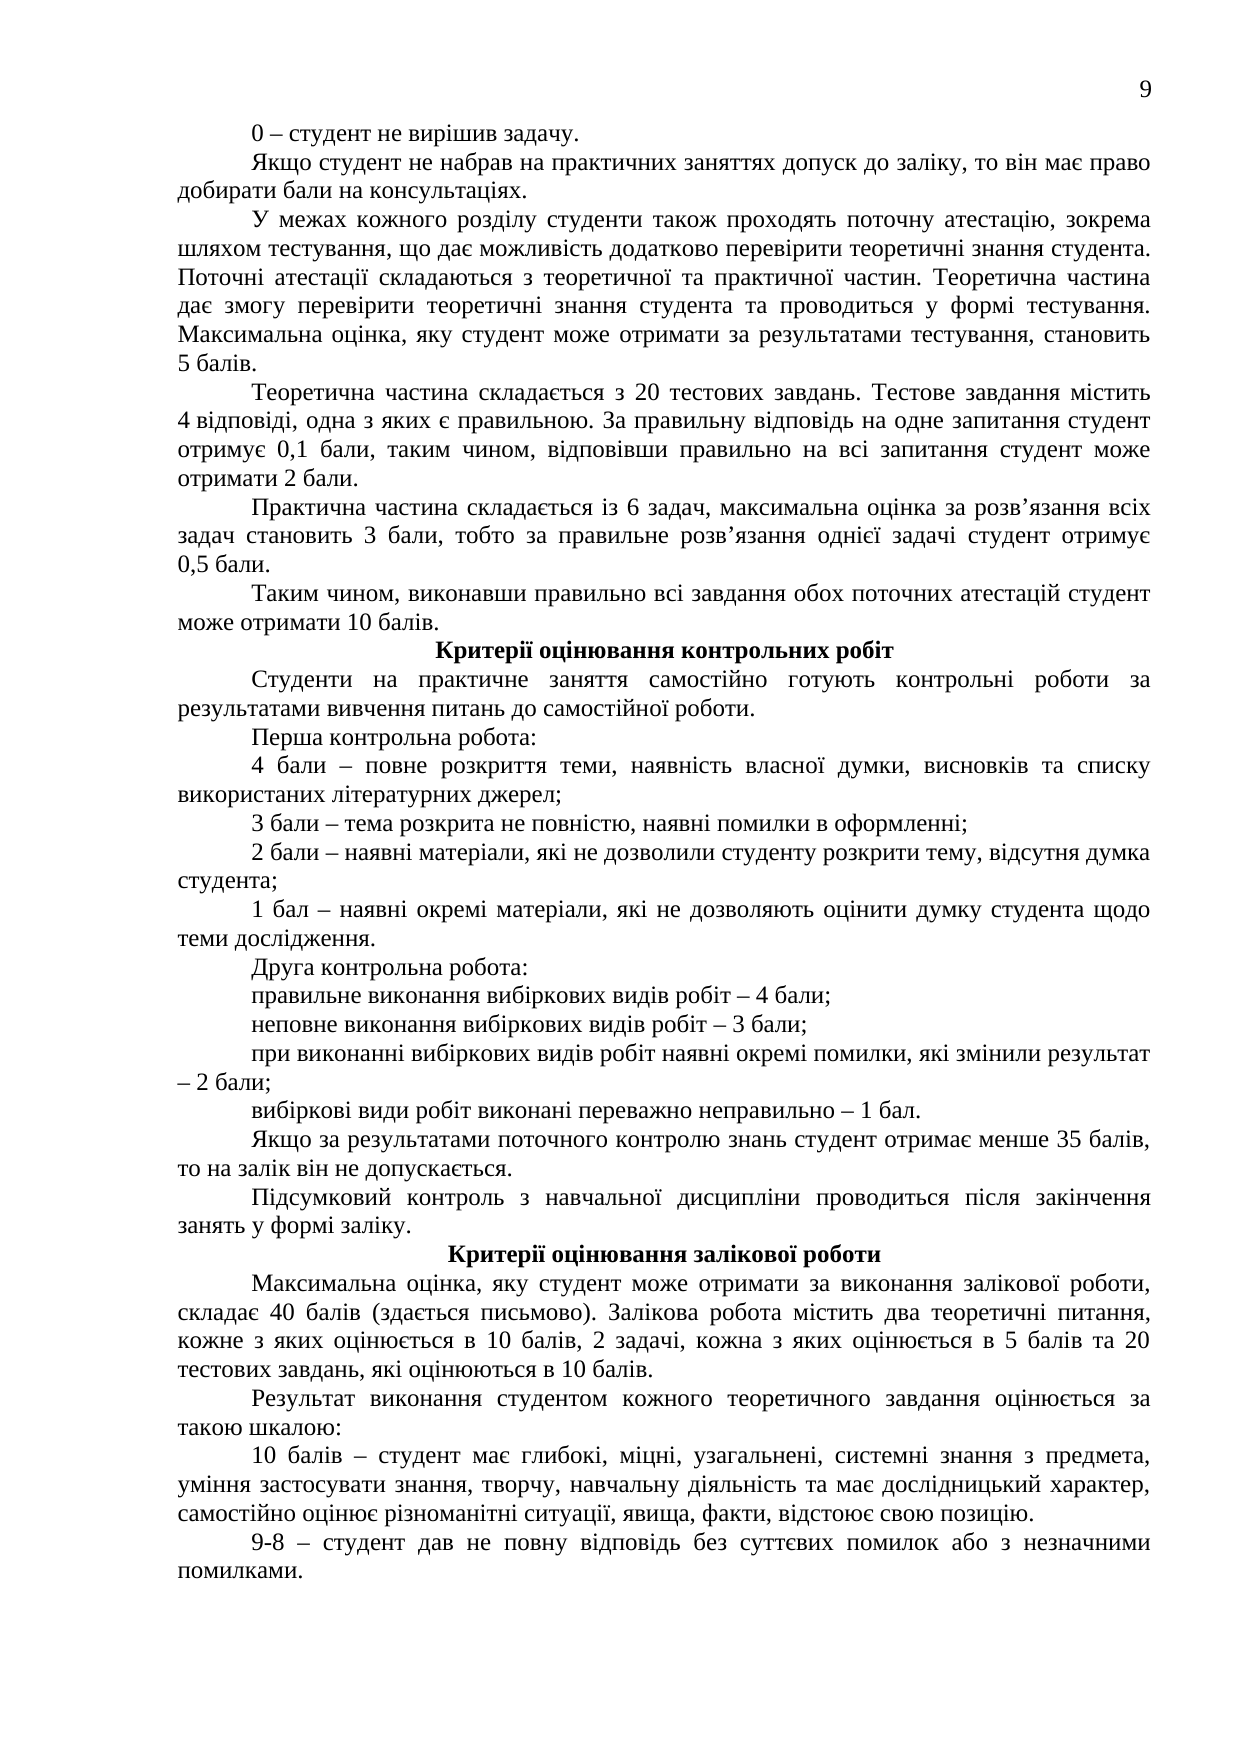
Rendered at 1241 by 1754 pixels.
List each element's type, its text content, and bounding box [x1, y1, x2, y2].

text правильне виконання вибіркових видів робіт – 4 бали; [177, 981, 1152, 1009]
text Якщо студент не набрав на практичних заняттях допуск до заліку, то він має право добирати бали на консультаціях. [177, 147, 1152, 204]
text неповне виконання вибіркових видів робіт – 3 бали; [177, 1009, 1152, 1038]
text Таким чином, виконавши правильно всі завдання обох поточних атестацій студент може отримати 10 балів. [177, 578, 1152, 636]
text Підсумковий контроль з навчальної дисципліни проводиться після закінчення занять у формі заліку. [177, 1182, 1152, 1239]
text У межах кожного розділу студенти також проходять поточну атестацію, зокрема шляхом тестування, що дає можливість додатково перевірити теоретичні знання студента. Поточні атестації складаються з теоретичної та практичної частин. Теоретична частина дає змогу перевірити теоретичні знання студента та проводиться у формі тестування. Максимальна оцінка, яку студент може отримати за результатами тестування, становить 5 балів. [177, 204, 1152, 377]
text вибіркові види робіт виконані переважно неправильно – 1 бал. [177, 1096, 1152, 1124]
text при виконанні вибіркових видів робіт наявні окремі помилки, які змінили результат – 2 бали; [177, 1038, 1152, 1096]
text 2 бали – наявні матеріали, які не дозволили студенту розкрити тему, відсутня думка студента; [177, 837, 1152, 894]
text 4 бали – повне розкриття теми, наявність власної думки, висновків та списку використаних літературних джерел; [177, 751, 1152, 808]
text 1 бал – наявні окремі матеріали, які не дозволяють оцінити думку студента щодо теми дослідження. [177, 894, 1152, 952]
text Критерії оцінювання контрольних робіт [177, 636, 1152, 664]
text Результат виконання студентом кожного теоретичного завдання оцінюється за такою шкалою: [177, 1383, 1152, 1441]
text Якщо за результатами поточного контролю знань студент отримає менше 35 балів, то на залік він не допускається. [177, 1124, 1152, 1182]
text Перша контрольна робота: [177, 722, 1152, 751]
text Максимальна оцінка, яку студент може отримати за виконання залікової роботи, складає 40 балів (здається письмово). Залікова робота містить два теоретичні питання, кожне з яких оцінюється в 10 балів, 2 задачі, кожна з яких оцінюється в 5 балів та 20 тестових завдань, які оцінюються в 10 балів. [177, 1268, 1152, 1383]
text 3 бали – тема розкрита не повністю, наявні помилки в оформленні; [177, 808, 1152, 837]
text 9-8 – студент дав не повну відповідь без суттєвих помилок або з незначними помилками. [177, 1527, 1152, 1584]
text 0 – студент не вирішив задачу. [177, 118, 1152, 147]
text Студенти на практичне заняття самостійно готують контрольні роботи за результатами вивчення питань до самостійної роботи. [177, 664, 1152, 722]
text Критерії оцінювання залікової роботи [177, 1239, 1152, 1268]
text Теоретична частина складається з 20 тестових завдань. Тестове завдання містить 4 відповіді, одна з яких є правильною. За правильну відповідь на одне запитання студент отримує 0,1 бали, таким чином, відповівши правильно на всі запитання студент може отримати 2 бали. [177, 377, 1152, 492]
text Практична частина складається із 6 задач, максимальна оцінка за розв’язання всіх задач становить 3 бали, тобто за правильне розв’язання однієї задачі студент отримує 0,5 бали. [177, 492, 1152, 578]
text 10 балів – студент має глибокі, міцні, узагальнені, системні знання з предмета, уміння застосувати знання, творчу, навчальну діяльність та має дослідницький характер, самостійно оцінює різноманітні ситуації, явища, факти, відстоює свою позицію. [177, 1441, 1152, 1527]
text Друга контрольна робота: [177, 952, 1152, 981]
